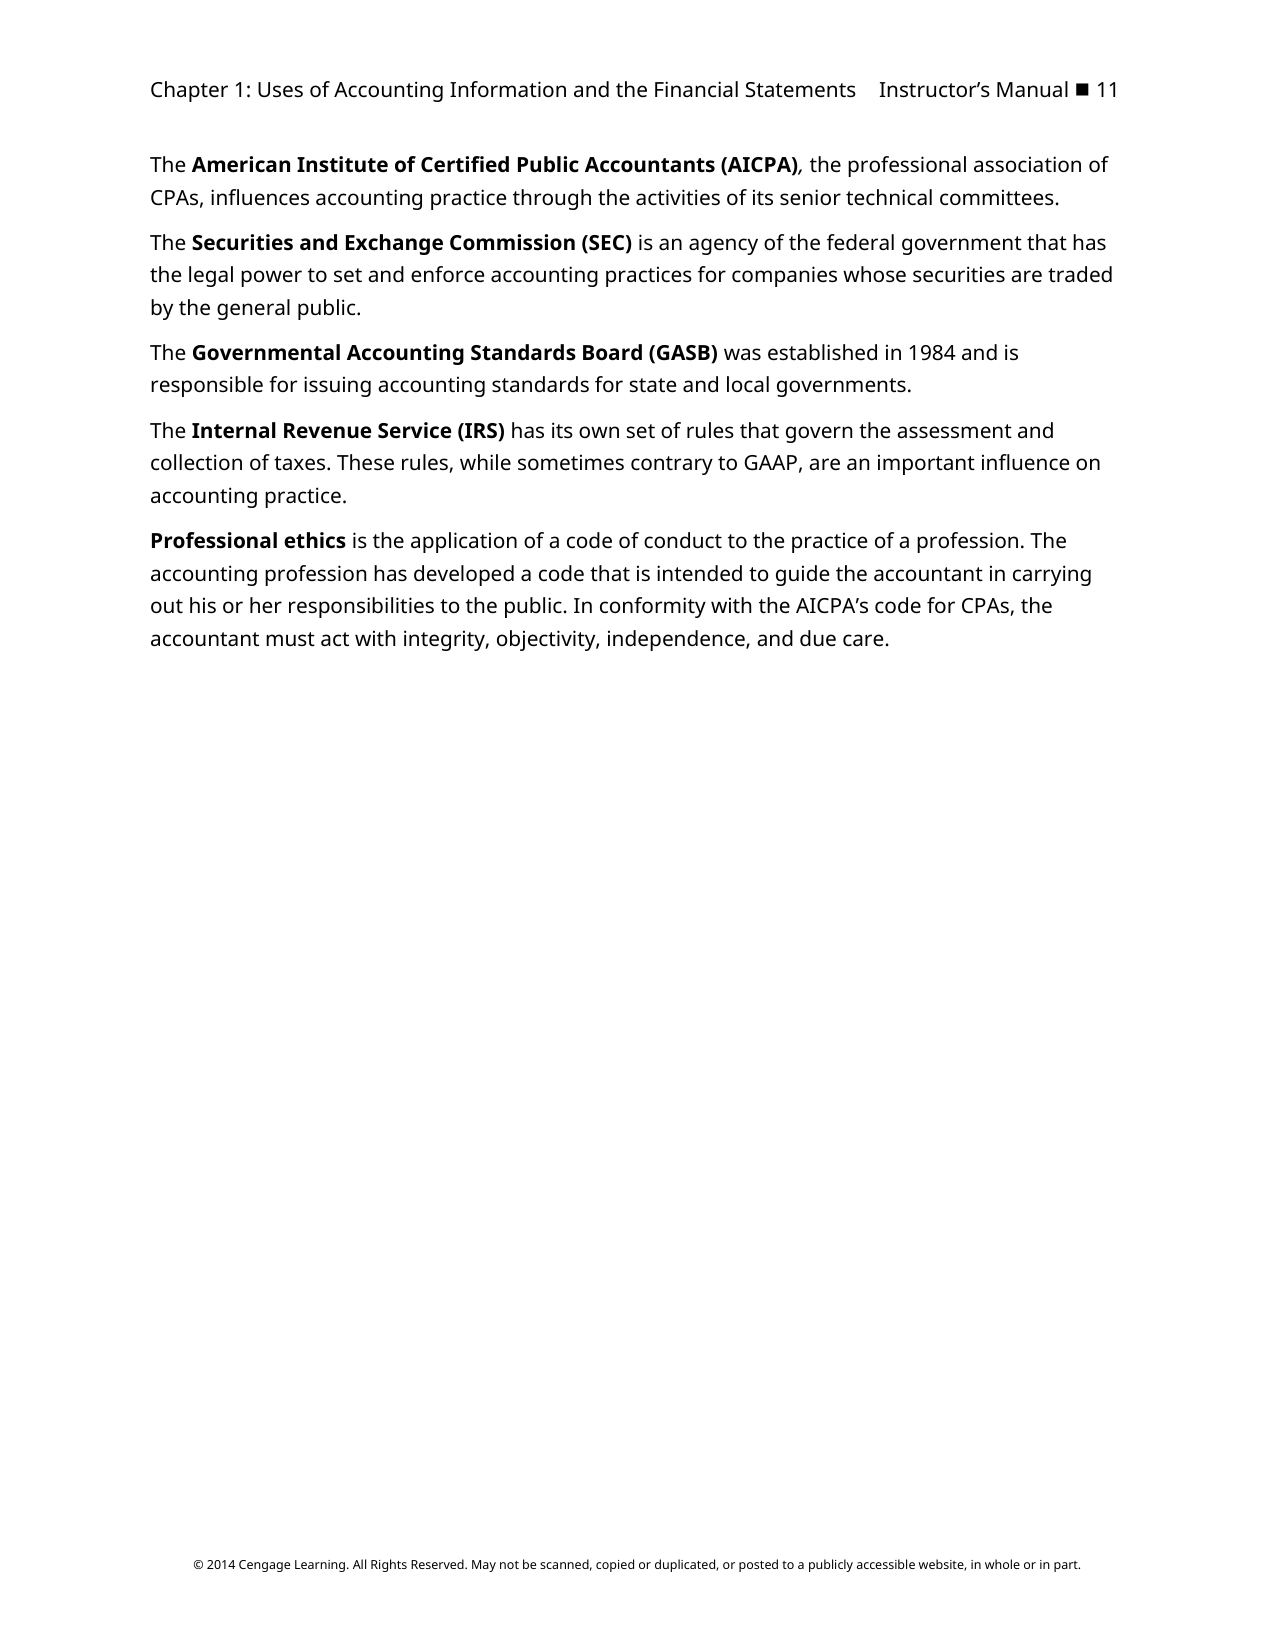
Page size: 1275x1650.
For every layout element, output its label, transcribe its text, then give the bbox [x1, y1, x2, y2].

text The Securities and Exchange Commission (SEC) is an agency of the federal government that has the legal power to set and enforce accounting practices for companies whose securities are traded by the general public. [150, 228, 1125, 321]
text The Internal Revenue Service (IRS) has its own set of rules that govern the assessment and collection of taxes. These rules, while sometimes contrary to GAAP, are an important influence on accounting practice. [150, 416, 1125, 509]
text The American Institute of Certified Public Accountants (AICPA), the professional association of CPAs, influences accounting practice through the activities of its senior technical committees. [150, 150, 1125, 211]
text The Governmental Accounting Standards Board (GASB) was established in 1984 and is responsible for issuing accounting standards for state and local governments. [150, 338, 1125, 399]
text Professional ethics is the application of a code of conduct to the practice of a profession. The accounting profession has developed a code that is intended to guide the accountant in carrying out his or her responsibilities to the public. In conformity with the AICPA’s code for CPAs, the accountant must act with integrity, objectivity, independence, and due care. [150, 526, 1125, 652]
